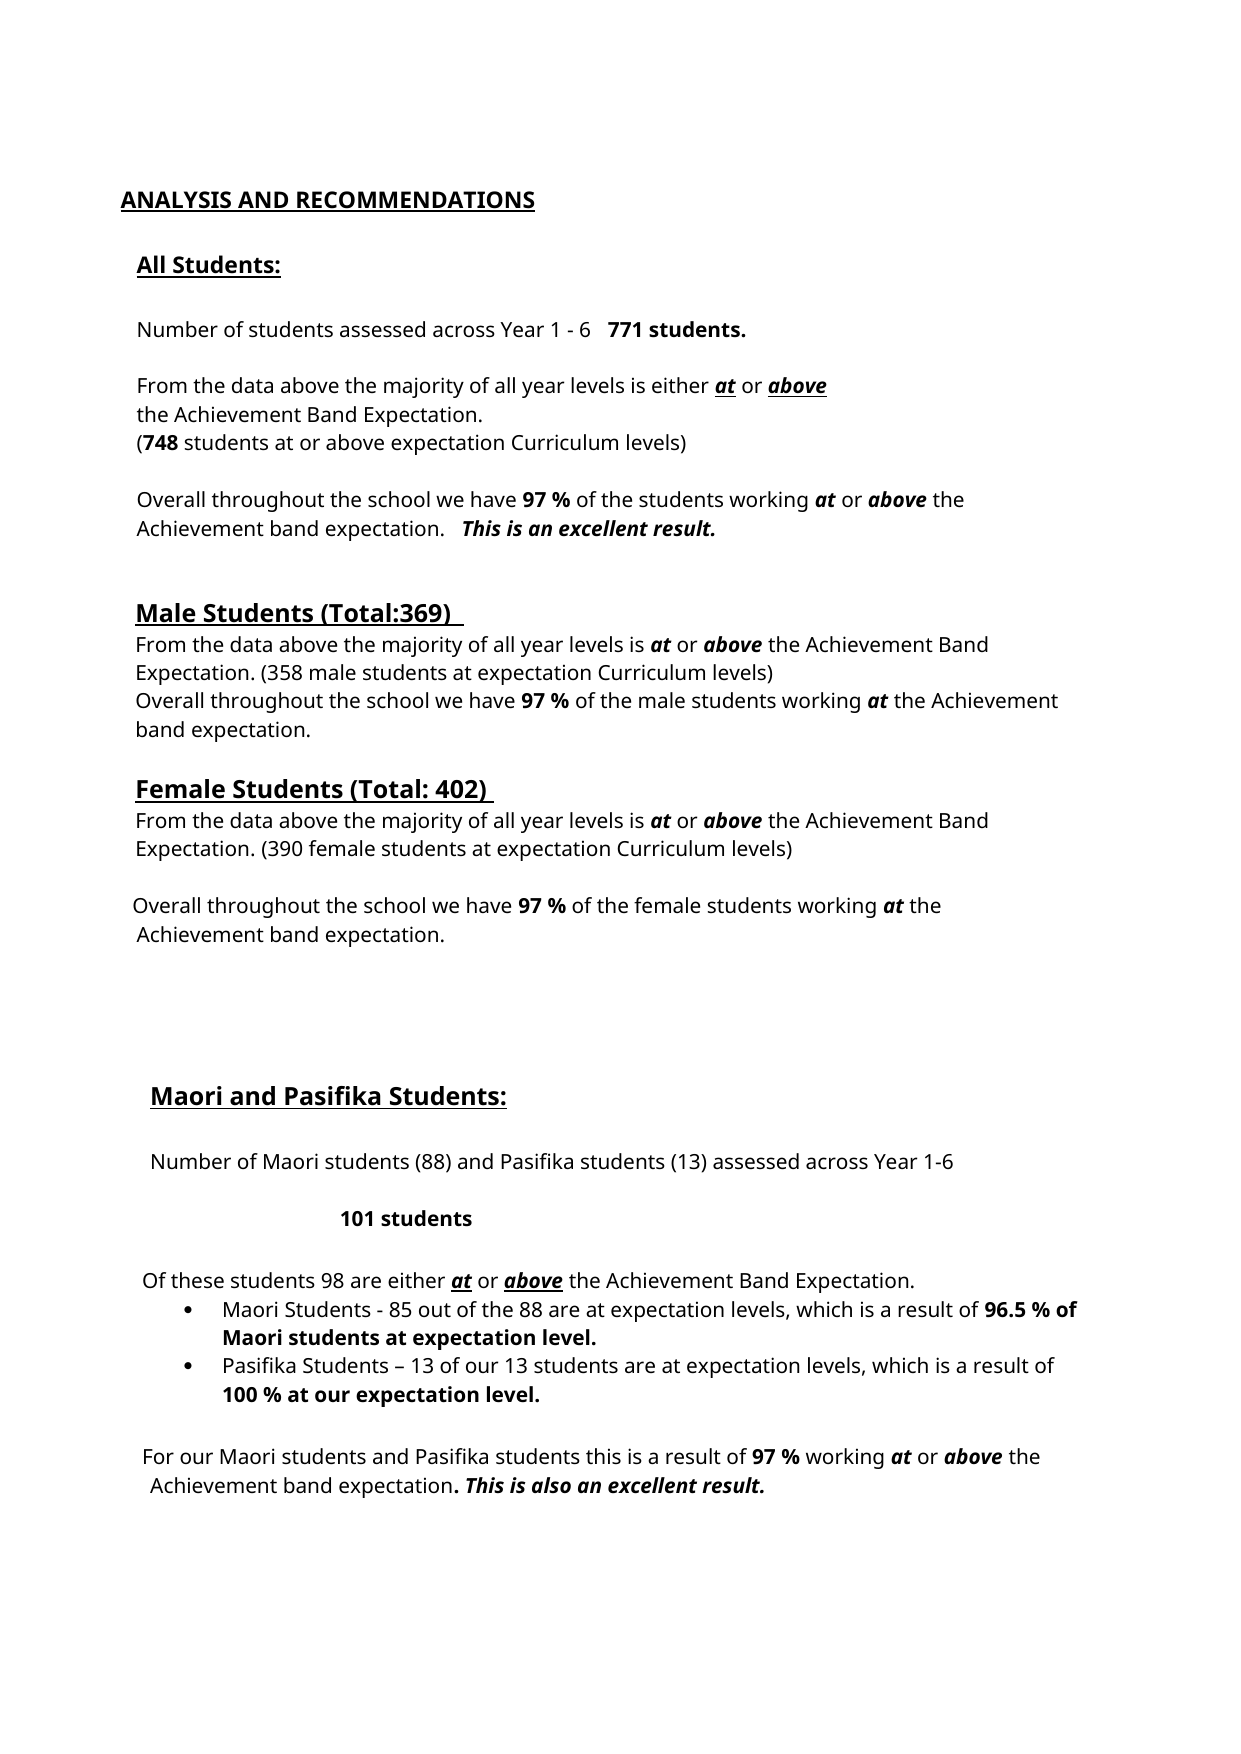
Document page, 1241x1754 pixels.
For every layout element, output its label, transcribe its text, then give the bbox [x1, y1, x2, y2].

text Overall throughout the school we have 97 % of the male students working at the Achievement band expectation. [135, 687, 1090, 743]
text From the data above the majority of all year levels is at or above the Achievement Band Expectation. (390 female students at expectation Curriculum levels) [135, 806, 1090, 863]
text ANALYSIS AND RECOMMENDATIONS [120, 184, 1090, 215]
text For our Maori students and Pasifika students this is a result of 97 % working at or above the Achievement band expectation. This is also an excellent result. [136, 1442, 1090, 1499]
text From the data above the majority of all year levels is either at or above [136, 372, 1090, 400]
text Maori and Pasifika Students: [150, 1079, 1090, 1113]
text From the data above the majority of all year levels is at or above the Achievement Band Expectation. (358 male students at expectation Curriculum levels) [135, 630, 1090, 687]
text Female Students (Total: 402) [135, 772, 1090, 806]
text Number of students assessed across Year 1 - 6 771 students. [136, 315, 1090, 343]
list Maori Students - 85 out of the 88 are at expectation levels, which is a result of 96.5 % of Maori students at expectation level. [184, 1295, 1090, 1352]
text Achievement band expectation. [136, 920, 1090, 948]
text Male Students (Total:369) [135, 596, 1090, 630]
text the Achievement Band Expectation. [136, 400, 1090, 428]
text Of these students 98 are either at or above the Achievement Band Expectation. [136, 1266, 1090, 1295]
text Number of Maori students (88) and Pasifika students (13) assessed across Year 1-6 [150, 1147, 1090, 1175]
text All Students: [136, 249, 1090, 281]
text Overall throughout the school we have 97 % of the female students working at the [127, 891, 1090, 920]
text (748 students at or above expectation Curriculum levels) [136, 428, 1090, 457]
text 101 students [150, 1204, 1090, 1232]
list Pasifika Students – 13 of our 13 students are at expectation levels, which is a result of 100 % at our expectation level. [184, 1352, 1090, 1408]
text Achievement band expectation. This is an excellent result. [136, 514, 1090, 542]
text Overall throughout the school we have 97 % of the students working at or above the [136, 485, 1090, 514]
